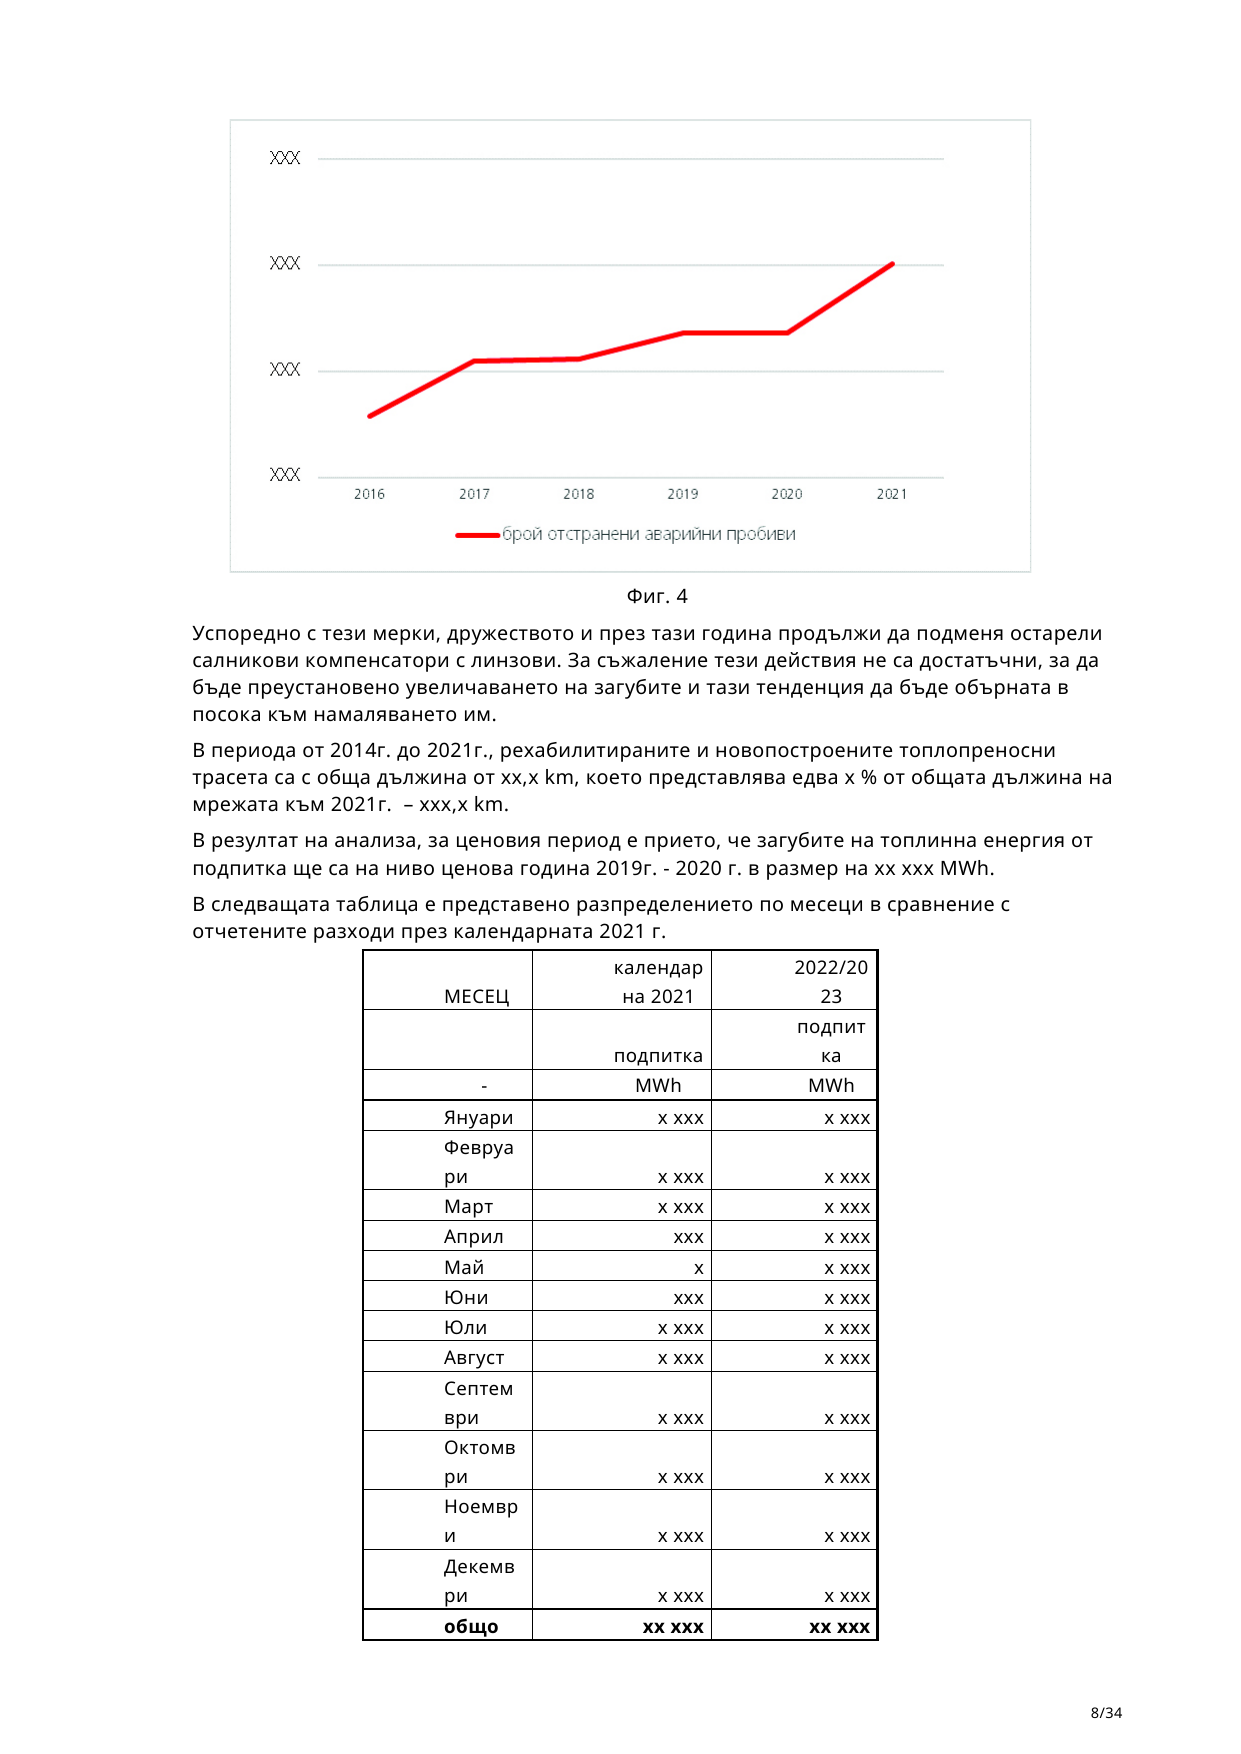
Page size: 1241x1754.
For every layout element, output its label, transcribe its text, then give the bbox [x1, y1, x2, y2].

text Фиг. 4 [192, 581, 1122, 610]
table_cell x xxx [712, 1372, 876, 1430]
table_cell x xxx [533, 1311, 711, 1340]
table_cell Май [364, 1251, 532, 1280]
table_cell x xxx [712, 1490, 876, 1549]
table_cell Ноември [364, 1490, 532, 1549]
table_cell Юли [364, 1311, 532, 1340]
text Успоредно с тези мерки, дружеството и през тази година продължи да подменя остарели салникови компенсатори с линзови. За съжаление тези действия не са достатъчни, за да бъде преустановено увеличаването на загубите и тази тенденция да бъде обърната в посока към намаляването им. [192, 619, 1122, 727]
table_cell x xxx [533, 1190, 711, 1219]
table_cell Февруари [364, 1131, 532, 1189]
table_cell Март [364, 1190, 532, 1219]
table_cell Август [364, 1341, 532, 1371]
table_cell MWh [533, 1070, 711, 1099]
table_cell Януари [364, 1101, 532, 1130]
table_cell общо [364, 1610, 532, 1639]
table_cell x xxx [712, 1431, 876, 1489]
table_cell xxx [533, 1221, 711, 1250]
table_cell x xxx [712, 1190, 876, 1219]
table_cell MWh [712, 1070, 876, 1099]
table_cell подпитка [712, 1010, 876, 1068]
table_cell Септември [364, 1372, 532, 1430]
table_cell x xxx [712, 1131, 876, 1189]
table_cell x xxx [712, 1281, 876, 1310]
table_cell x xxx [712, 1221, 876, 1250]
table_cell xx xxx [712, 1610, 876, 1639]
table_cell x xxx [712, 1101, 876, 1130]
table_cell x xxx [533, 1101, 711, 1130]
table_cell x xxx [712, 1341, 876, 1371]
table_cell x xxx [533, 1372, 711, 1430]
table_cell x xxx [712, 1311, 876, 1340]
table_header МЕСЕЦ [364, 951, 532, 1009]
table_header календарна 2021 [533, 951, 711, 1009]
table_cell Юни [364, 1281, 532, 1310]
table_cell подпитка [533, 1010, 711, 1068]
table_cell Април [364, 1221, 532, 1250]
picture [229, 119, 1032, 573]
table_cell - [364, 1070, 532, 1099]
table_cell [364, 1010, 532, 1068]
table_cell x xxx [533, 1431, 711, 1489]
table_cell xx xxx [533, 1610, 711, 1639]
table_cell xxx [533, 1281, 711, 1310]
table_cell Октомври [364, 1431, 532, 1489]
table_cell x xxx [533, 1490, 711, 1549]
table_header 2022/2023 [712, 951, 876, 1009]
table_cell x xxx [712, 1550, 876, 1608]
text В следващата таблица е представено разпределението по месеци в сравнение с отчетените разходи през календарната 2021 г. [192, 890, 1122, 944]
table_cell x [533, 1251, 711, 1280]
table_cell x xxx [712, 1251, 876, 1280]
table_cell x xxx [533, 1341, 711, 1371]
text В резултат на анализа, за ценовия период е прието, че загубите на топлинна енергия от подпитка ще са на ниво ценова година 2019г. - 2020 г. в размер на xx xxx MWh. [192, 827, 1122, 881]
text В периода от 2014г. до 2021г., рехабилитираните и новопостроените топлопреносни трасета са с обща дължина от xx,x km, което представлява едва x % от общата дължина на мрежата към 2021г. – xxx,x km. [192, 736, 1122, 817]
table_cell x xxx [533, 1131, 711, 1189]
table_cell Декември [364, 1550, 532, 1608]
table_cell x xxx [533, 1550, 711, 1608]
